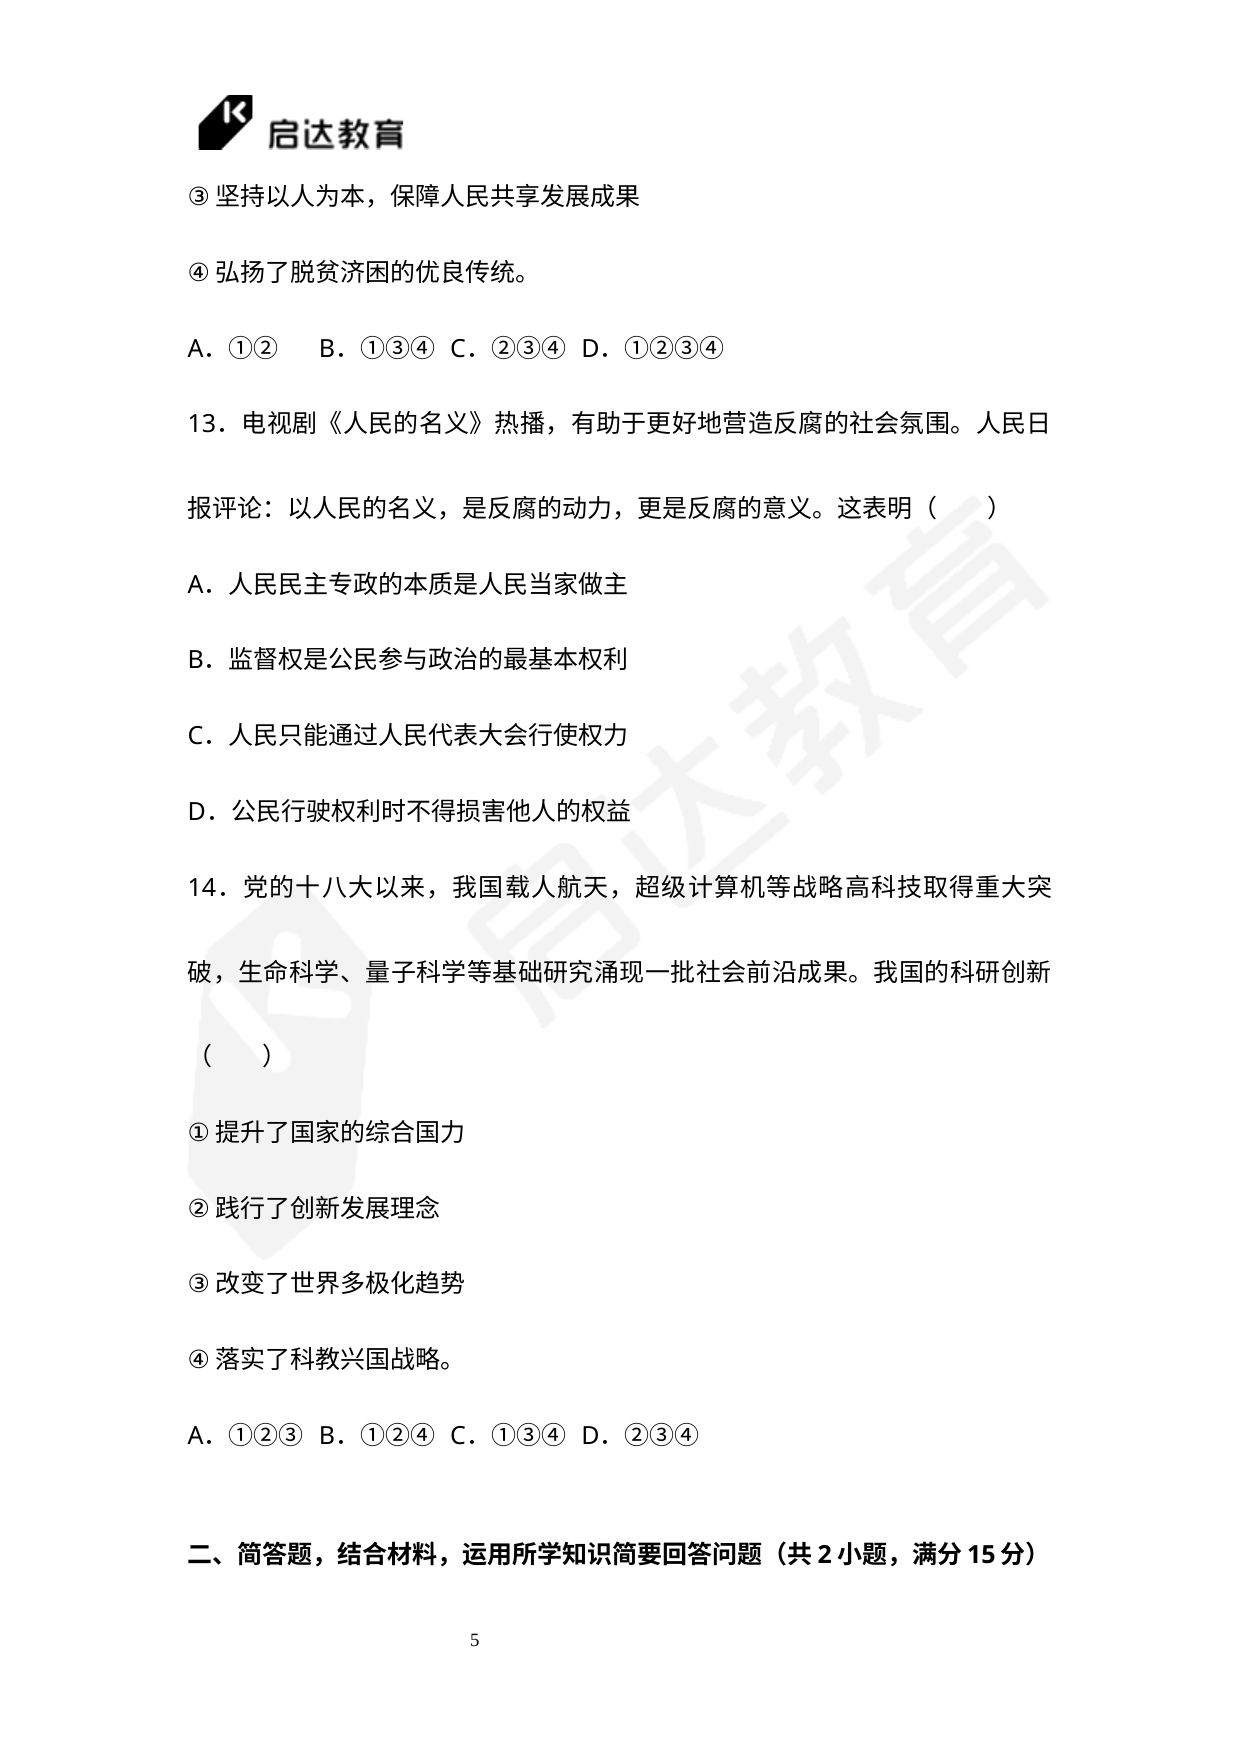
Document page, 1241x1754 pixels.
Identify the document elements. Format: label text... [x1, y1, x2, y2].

text C．人民只能通过人民代表大会行使权力 [187, 701, 1053, 766]
text ③坚持以人为本，保障人民共享发展成果 [187, 162, 1053, 227]
text B．监督权是公民参与政治的最基本权利 [187, 626, 1053, 691]
text ④落实了科教兴国战略。 [187, 1325, 1053, 1390]
text A．人民民主专政的本质是人民当家做主 [187, 550, 1053, 615]
text ④弘扬了脱贫济困的优良传统。 [187, 238, 1053, 303]
picture [198, 95, 404, 150]
text 14．党的十八大以来，我国载人航天，超级计算机等战略高科技取得重大突破，生命科学、量子科学等基础研究涌现一批社会前沿成果。我国的科研创新（ ） [187, 853, 1053, 1087]
text A．①②③ B．①②④ C．①③④ D．②③④ [187, 1401, 1053, 1466]
text A．①② B．①③④ C．②③④ D．①②③④ [187, 314, 1053, 379]
text ①提升了国家的综合国力 [187, 1098, 1053, 1163]
text D．公民行驶权利时不得损害他人的权益 [187, 777, 1053, 842]
text ③改变了世界多极化趋势 [187, 1249, 1053, 1314]
text 二、简答题，结合材料，运用所学知识简要回答问题（共2小题，满分15分） [187, 1520, 1053, 1585]
text ②践行了创新发展理念 [187, 1174, 1053, 1239]
text 13．电视剧《人民的名义》热播，有助于更好地营造反腐的社会氛围。人民日报评论：以人民的名义，是反腐的动力，更是反腐的意义。这表明（ ） [187, 389, 1053, 539]
